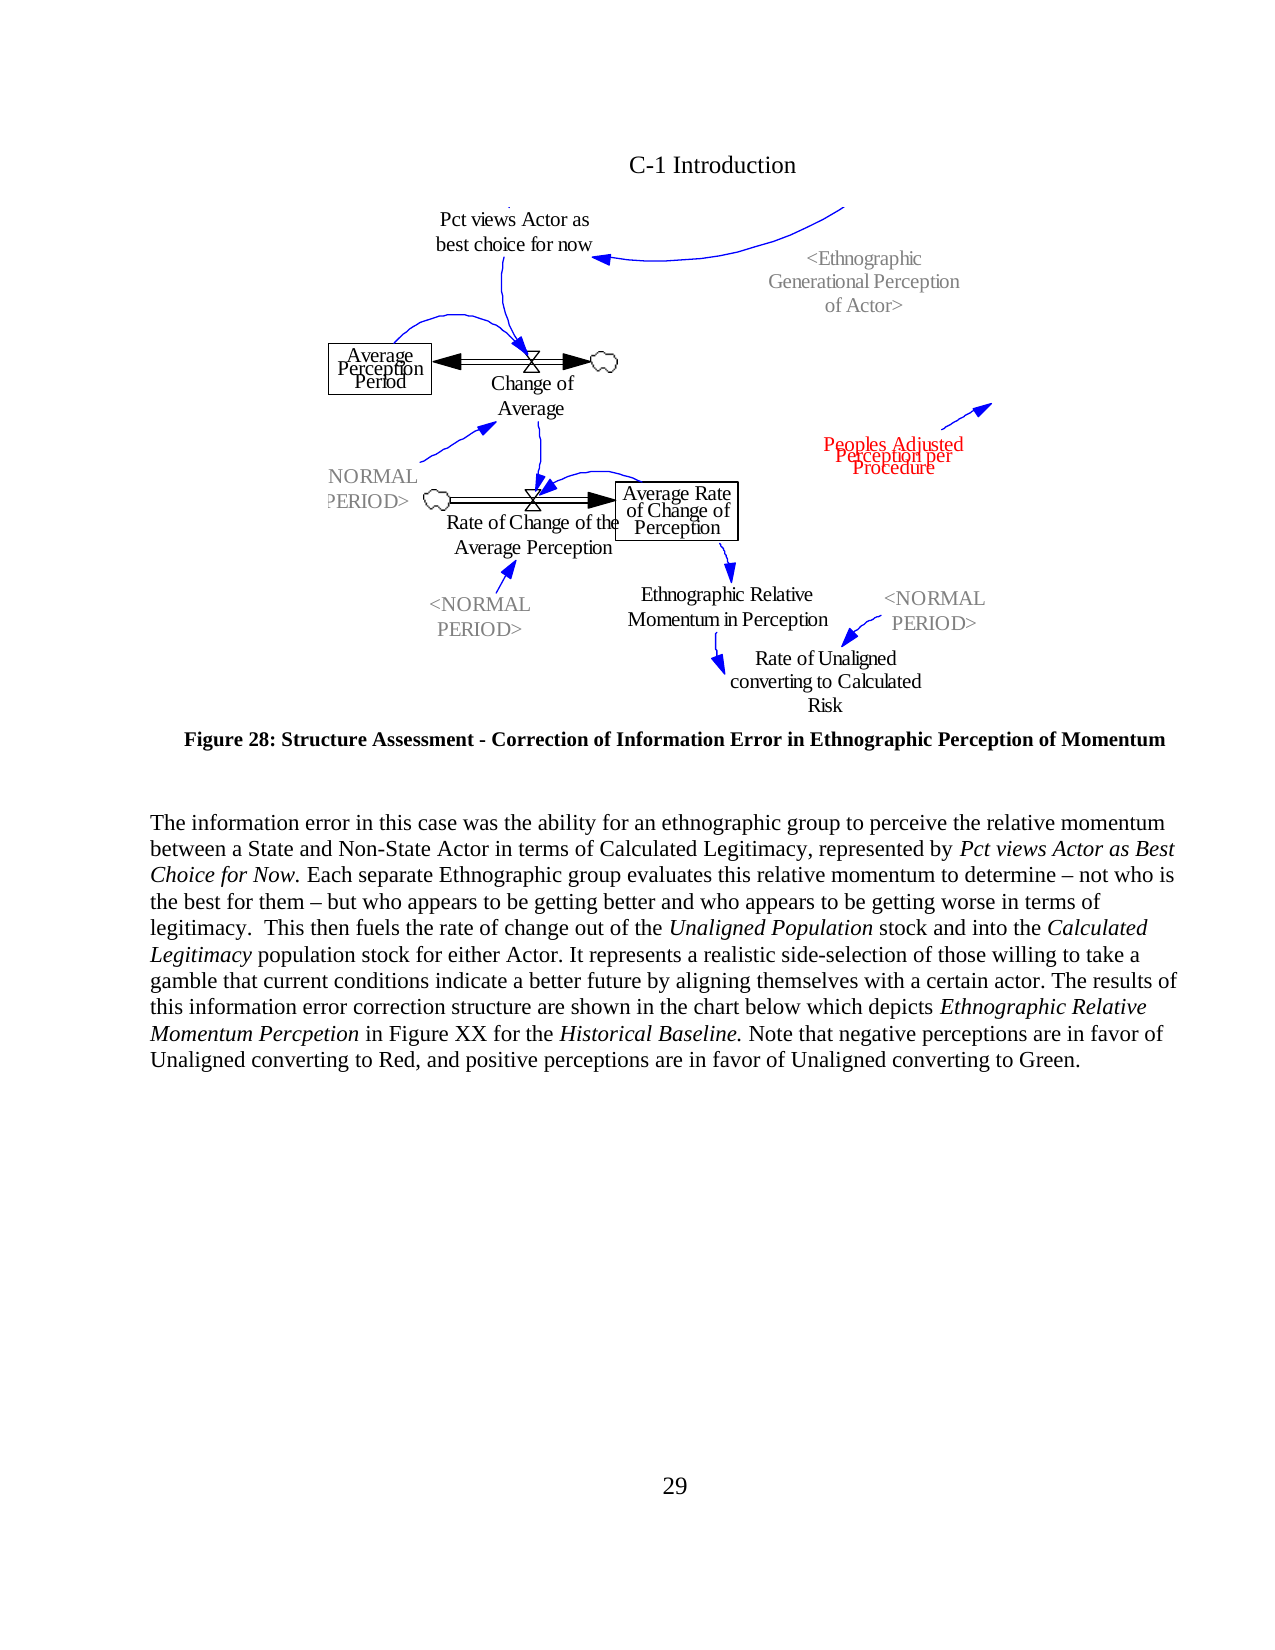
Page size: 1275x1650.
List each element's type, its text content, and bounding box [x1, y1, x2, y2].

text The information error in this case was the ability for an ethnographic group to perceive the relative momentum between a State and Non-State Actor in terms of Calculated Legitimacy, represented by Pct views Actor as Best Choice for Now. Each separate Ethnographic group evaluates this relative momentum to determine – not who is the best for them – but who appears to be getting better and who appears to be getting worse in terms of legitimacy. This then fuels the rate of change out of the Unaligned Population stock and into the Calculated Legitimacy population stock for either Actor. It represents a realistic side-selection of those willing to take a gamble that current conditions indicate a better future by aligning themselves with a certain actor. The results of this information error correction structure are shown in the chart below which depicts Ethnographic Relative Momentum Percpetion in Figure XX for the Historical Baseline. Note that negative perceptions are in favor of Unaligned converting to Red, and positive perceptions are in favor of Unaligned converting to Green. [150, 809, 1200, 1072]
